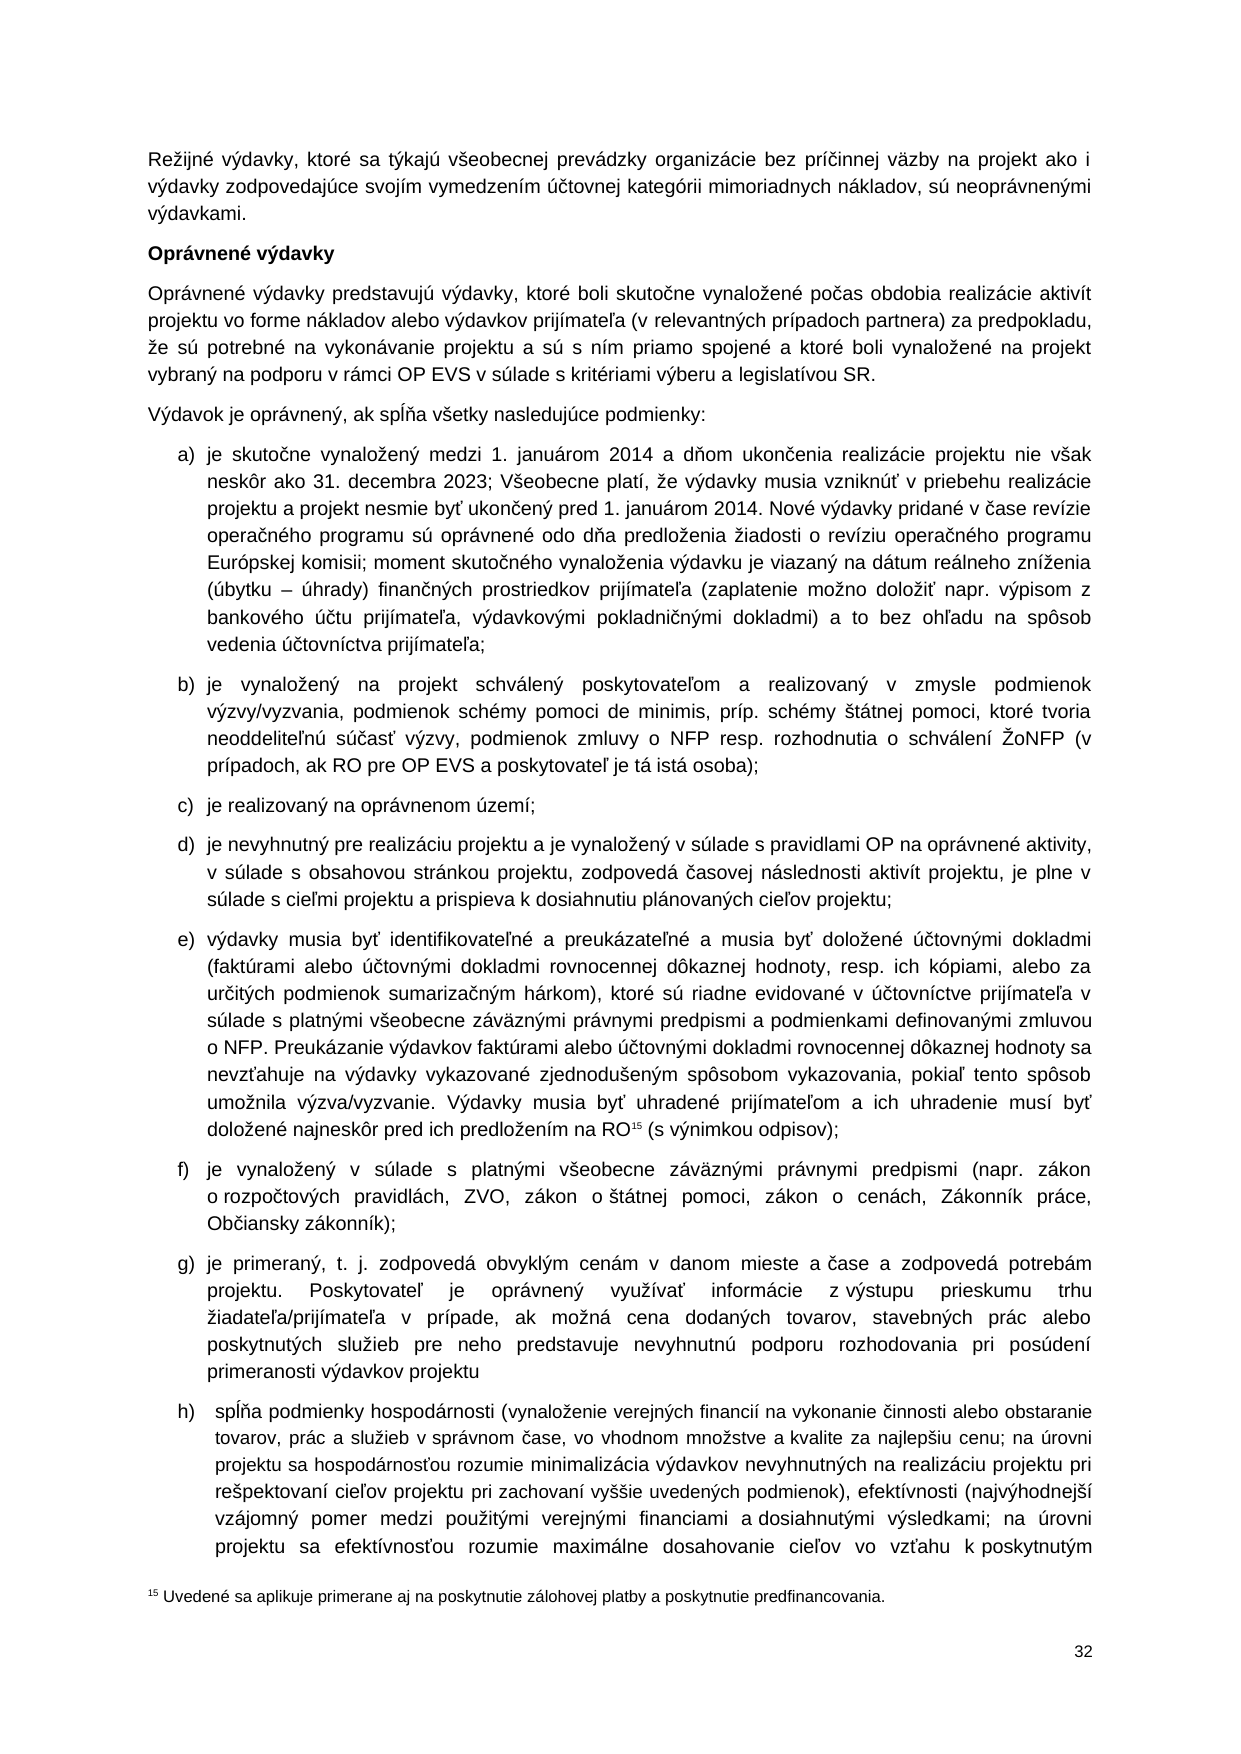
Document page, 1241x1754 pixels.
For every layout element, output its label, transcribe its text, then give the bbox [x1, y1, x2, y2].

list je realizovaný na oprávnenom území; [177, 794, 1092, 816]
list je vynaložený na projekt schválený poskytovateľom a realizovaný v zmysle podmienok výzvy/vyzvania, podmienok schémy pomoci de minimis, príp. schémy štátnej pomoci, ktoré tvoria neoddeliteľnú súčasť výzvy, podmienok zmluvy o NFP resp. rozhodnutia o schválení ŽoNFP (v prípadoch, ak RO pre OP EVS a poskytovateľ je tá istá osoba); [177, 672, 1092, 777]
list je nevyhnutný pre realizáciu projektu a je vynaložený v súlade s pravidlami OP na oprávnené aktivity, v súlade s obsahovou stránkou projektu, zodpovedá časovej následnosti aktivít projektu, je plne v súlade s cieľmi projektu a prispieva k dosiahnutiu plánovaných cieľov projektu; [177, 833, 1092, 910]
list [177, 1400, 1092, 1557]
list je primeraný, t. j. zodpovedá obvyklým cenám v danom mieste a čase a zodpovedá potrebám projektu. Poskytovateľ je oprávnený využívať informácie z výstupu prieskumu trhu žiadateľa/prijímateľa v prípade, ak možná cena dodaných tovarov, stavebných prác alebo poskytnutých služieb pre neho predstavuje nevyhnutnú podporu rozhodovania pri posúdení primeranosti výdavkov projektu [177, 1251, 1092, 1383]
text Výdavok je oprávnený, ak spĺňa všetky nasledujúce podmienky: [148, 403, 1092, 425]
list je skutočne vynaložený medzi 1. januárom 2014 a dňom ukončenia realizácie projektu nie však neskôr ako 31. decembra 2023; Všeobecne platí, že výdavky musia vzniknúť v priebehu realizácie projektu a projekt nesmie byť ukončený pred 1. januárom 2014. Nové výdavky pridané v čase revízie operačného programu sú oprávnené odo dňa predloženia žiadosti o revíziu operačného programu Európskej komisii; moment skutočného vynaloženia výdavku je viazaný na dátum reálneho zníženia (úbytku – úhrady) finančných prostriedkov prijímateľa (zaplatenie možno doložiť napr. výpisom z bankového účtu prijímateľa, výdavkovými pokladničnými dokladmi) a to bez ohľadu na spôsob vedenia účtovníctva prijímateľa; [177, 442, 1092, 655]
list je vynaložený v súlade s platnými všeobecne záväznými právnymi predpismi (napr. zákon o rozpočtových pravidlách, ZVO, zákon o štátnej pomoci, zákon o cenách, Zákonník práce, Občiansky zákonník); [177, 1157, 1092, 1234]
text Režijné výdavky, ktoré sa týkajú všeobecnej prevádzky organizácie bez príčinnej väzby na projekt ako i výdavky zodpovedajúce svojím vymedzením účtovnej kategórii mimoriadnych nákladov, sú neoprávnenými výdavkami. [148, 148, 1092, 225]
text Oprávnené výdavky [148, 242, 1092, 264]
list výdavky musia byť identifikovateľné a preukázateľné a musia byť doložené účtovnými dokladmi (faktúrami alebo účtovnými dokladmi rovnocennej dôkaznej hodnoty, resp. ich kópiami, alebo za určitých podmienok sumarizačným hárkom), ktoré sú riadne evidované v účtovníctve prijímateľa v súlade s platnými všeobecne záväznými právnymi predpismi a podmienkami definovanými zmluvou o NFP. Preukázanie výdavkov faktúrami alebo účtovnými dokladmi rovnocennej dôkaznej hodnoty sa nevzťahuje na výdavky vykazované zjednodušeným spôsobom vykazovania, pokiaľ tento spôsob umožnila výzva/vyzvanie. Výdavky musia byť uhradené prijímateľom a ich uhradenie musí byť doložené najneskôr pred ich predložením na RO (s výnimkou odpisov); [177, 927, 1092, 1140]
text Oprávnené výdavky predstavujú výdavky, ktoré boli skutočne vynaložené počas obdobia realizácie aktivít projektu vo forme nákladov alebo výdavkov prijímateľa (v relevantných prípadoch partnera) za predpokladu, že sú potrebné na vykonávanie projektu a sú s ním priamo spojené a ktoré boli vynaložené na projekt vybraný na podporu v rámci OP EVS v súlade s kritériami výberu a legislatívou SR. [148, 281, 1092, 386]
